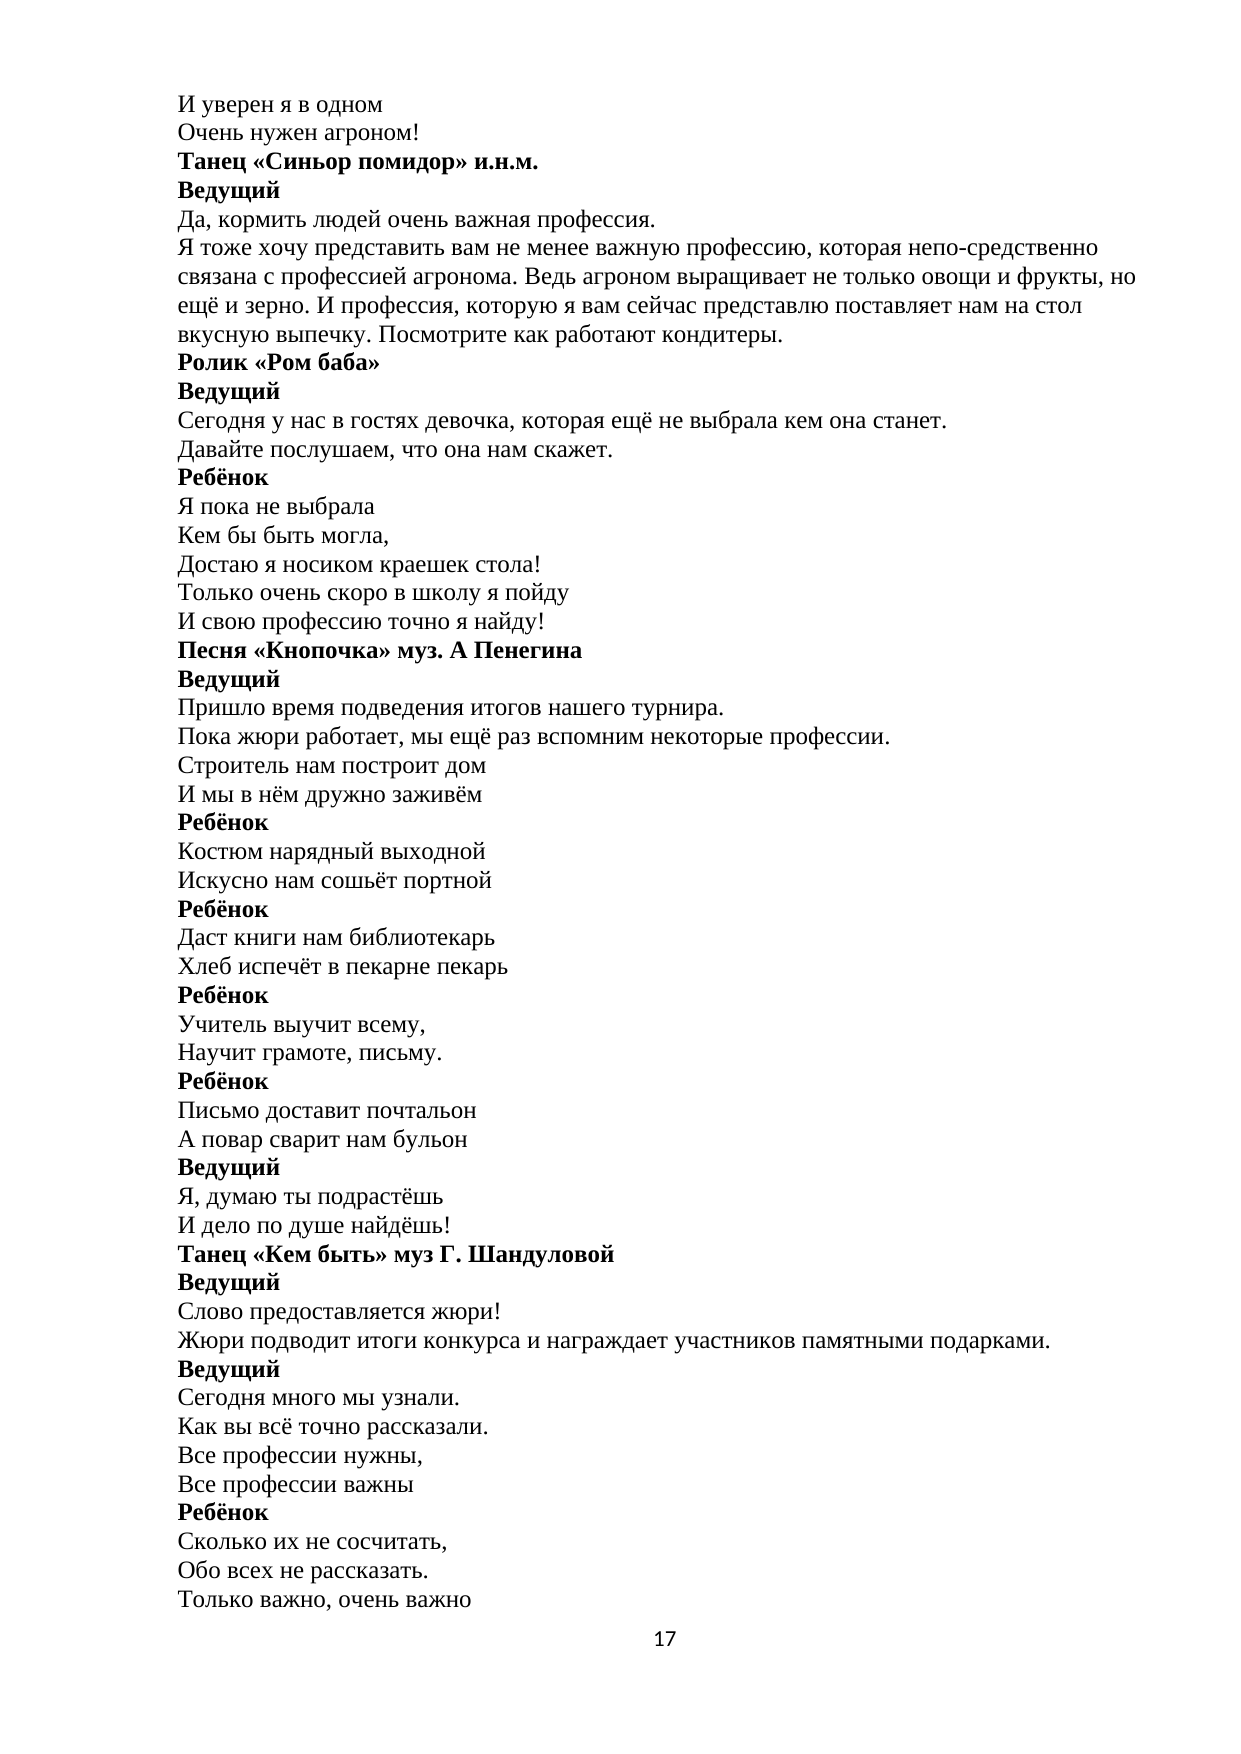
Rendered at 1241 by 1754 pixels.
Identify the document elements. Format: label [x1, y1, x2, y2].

text [177, 89, 1152, 1612]
